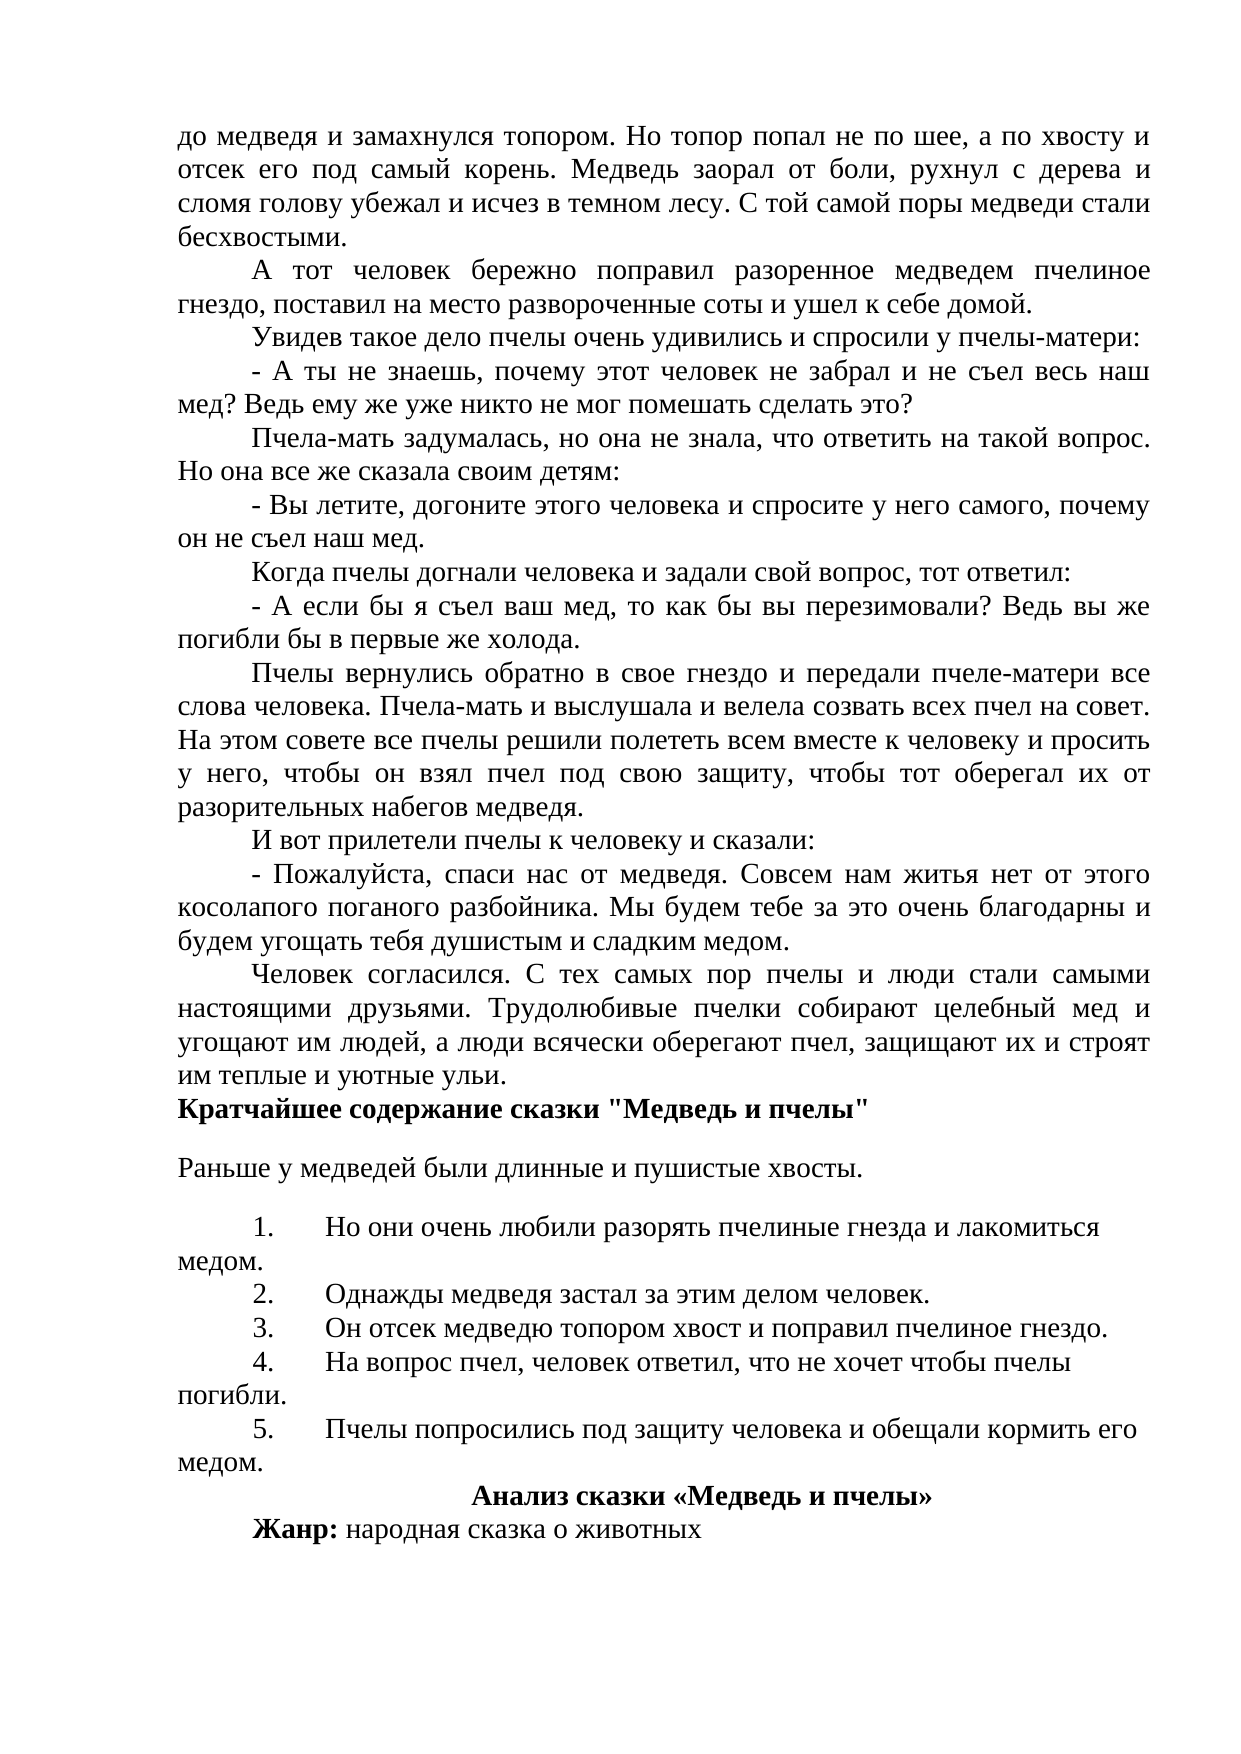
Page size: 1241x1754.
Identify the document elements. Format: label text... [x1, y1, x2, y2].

text Раньше у медведей были длинные и пушистые хвосты. [177, 1150, 1152, 1184]
text - Вы летите, догоните этого человека и спросите у него самого, почему он не съел наш мед. [177, 487, 1152, 554]
list На вопрос пчел, человек ответил, что не хочет чтобы пчелы погибли. [177, 1344, 1152, 1411]
text - А ты не знаешь, почему этот человек не забрал и не съел весь наш мед? Ведь ему же уже никто не мог помешать сделать это? [177, 353, 1152, 420]
text Пчелы вернулись обратно в свое гнездо и передали пчеле-матери все слова человека. Пчела-мать и выслушала и велела созвать всех пчел на совет. На этом совете все пчелы решили полететь всем вместе к человеку и просить у него, чтобы он взял пчел под свою защиту, чтобы тот оберегал их от разорительных набегов медведя. [177, 655, 1152, 822]
list Однажды медведя застал за этим делом человек. [177, 1277, 1152, 1310]
text Когда пчелы догнали человека и задали свой вопрос, тот ответил: [177, 554, 1152, 588]
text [177, 118, 1152, 252]
text И вот прилетели пчелы к человеку и сказали: [177, 822, 1152, 856]
text Анализ сказки «Медведь и пчелы» [177, 1478, 1152, 1511]
text Жанр: народная сказка о животных [177, 1511, 1152, 1607]
text Человек согласился. С тех самых пор пчелы и люди стали самыми настоящими друзьями. Трудолюбивые пчелки собирают целебный мед и угощают им людей, а люди всячески оберегают пчел, защищают их и строят им теплые и уютные ульи. [177, 957, 1152, 1091]
list Он отсек медведю топором хвост и поправил пчелиное гнездо. [177, 1310, 1152, 1344]
text - Пожалуйста, спаси нас от медведя. Совсем нам житья нет от этого косолапого поганого разбойника. Мы будем тебе за это очень благодарны и будем угощать тебя душистым и сладким медом. [177, 856, 1152, 957]
text Увидев такое дело пчелы очень удивились и спросили у пчелы-матери: [177, 319, 1152, 353]
list Пчелы попросились под защиту человека и обещали кормить его медом. [177, 1411, 1152, 1478]
text Кратчайшее содержание сказки "Медведь и пчелы" [177, 1091, 1152, 1124]
text А тот человек бережно поправил разоренное медведем пчелиное гнездо, поставил на место развороченные соты и ушел к себе домой. [177, 252, 1152, 319]
text - А если бы я съел ваш мед, то как бы вы перезимовали? Ведь вы же погибли бы в первые же холода. [177, 588, 1152, 655]
text Пчела-мать задумалась, но она не знала, что ответить на такой вопрос. Но она все же сказала своим детям: [177, 420, 1152, 487]
list Но они очень любили разорять пчелиные гнезда и лакомиться медом. [177, 1209, 1152, 1277]
